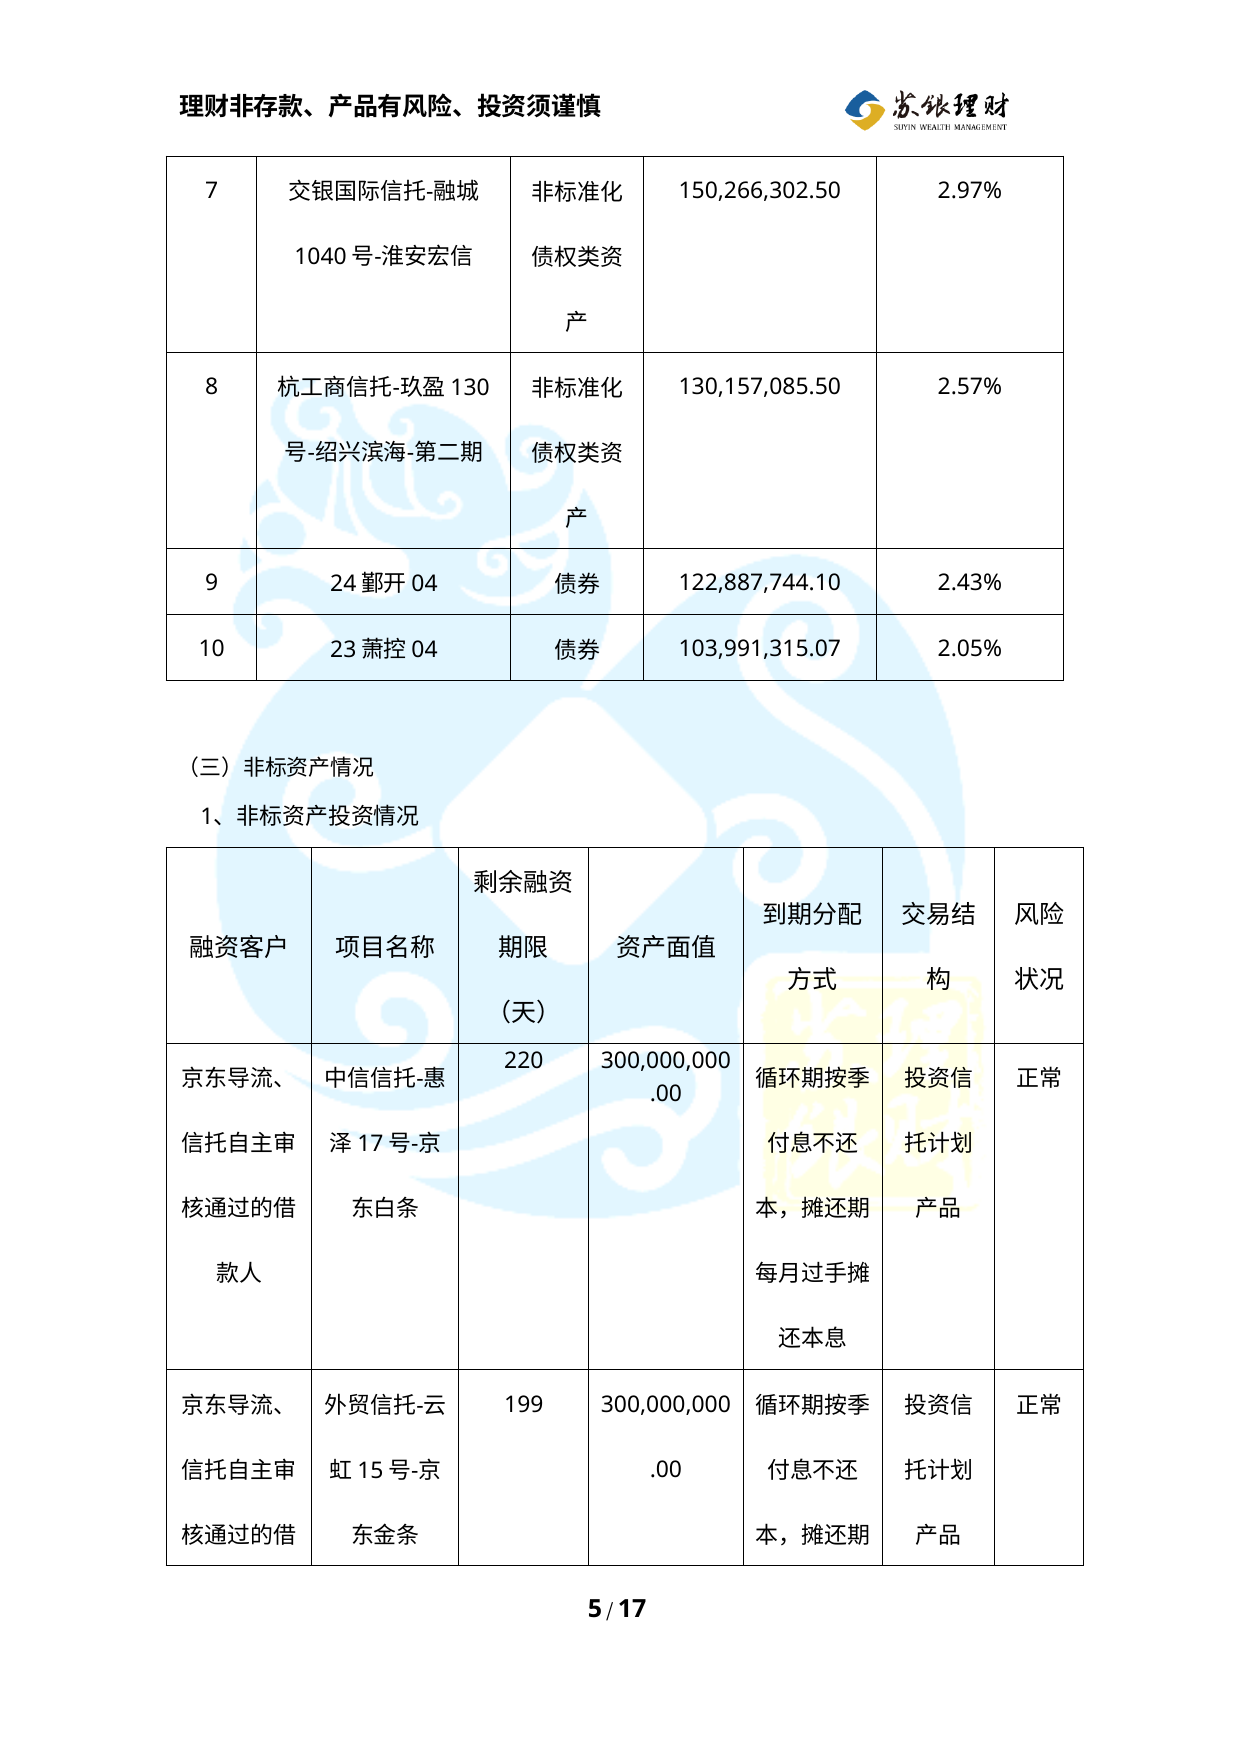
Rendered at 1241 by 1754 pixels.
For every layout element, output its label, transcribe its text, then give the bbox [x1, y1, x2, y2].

table_cell 非标准化债权类资产 [511, 353, 643, 548]
text 1、非标资产投资情况 [177, 782, 1053, 847]
table_cell 投资信托计划产品 [883, 1370, 994, 1565]
table_cell 京东导流、信托自主审核通过的借款人 [167, 1370, 311, 1565]
table_cell 150,266,302.50 [644, 157, 876, 352]
table_cell 中信信托-惠泽17号-京东白条 [312, 1044, 458, 1369]
table_cell 正常 [995, 1044, 1083, 1369]
subtitle 非标资产情况 [177, 749, 1053, 782]
table_cell 24鄞开04 [257, 549, 510, 614]
table_cell 220 [459, 1044, 588, 1369]
picture [820, 72, 1039, 143]
table_cell 8 [167, 353, 256, 548]
table_header 到期分配方式 [744, 848, 882, 1043]
table_cell 130,157,085.50 [644, 353, 876, 548]
table_cell 循环期按季付息不还本，摊还期每月过手摊还本息 [744, 1370, 882, 1565]
table_cell 300,000,000.00 [589, 1370, 743, 1565]
table_cell 京东导流、信托自主审核通过的借款人 [167, 1044, 311, 1369]
table_cell 外贸信托-云虹15号-京东金条 [312, 1370, 458, 1565]
table_cell 正常 [995, 1370, 1083, 1565]
table_header 交易结构 [883, 848, 994, 1043]
table_cell 2.97% [877, 157, 1063, 352]
table_cell 199 [459, 1370, 588, 1565]
table_cell 2.05% [877, 615, 1063, 680]
table_header 风险状况 [995, 848, 1083, 1043]
table_cell 杭工商信托-玖盈130号-绍兴滨海-第二期 [257, 353, 510, 548]
table_header 剩余融资期限（天） [459, 848, 588, 1043]
table_cell 交银国际信托-融城1040号-淮安宏信 [257, 157, 510, 352]
table_cell 投资信托计划产品 [883, 1044, 994, 1369]
table_cell 9 [167, 549, 256, 614]
table_header 融资客户 [167, 848, 311, 1043]
table_cell 10 [167, 615, 256, 680]
table_cell 循环期按季付息不还本，摊还期每月过手摊还本息 [744, 1044, 882, 1369]
table_cell 122,887,744.10 [644, 549, 876, 614]
table_cell 非标准化债权类资产 [511, 157, 643, 352]
table_cell 7 [167, 157, 256, 352]
table_cell 2.57% [877, 353, 1063, 548]
table_cell 103,991,315.07 [644, 615, 876, 680]
table_cell 2.43% [877, 549, 1063, 614]
table_header 资产面值 [589, 848, 743, 1043]
table_cell 300,000,000.00 [589, 1044, 743, 1369]
table_header 项目名称 [312, 848, 458, 1043]
table_cell 债券 [511, 549, 643, 614]
table_cell 23萧控04 [257, 615, 510, 680]
table_cell 债券 [511, 615, 643, 680]
